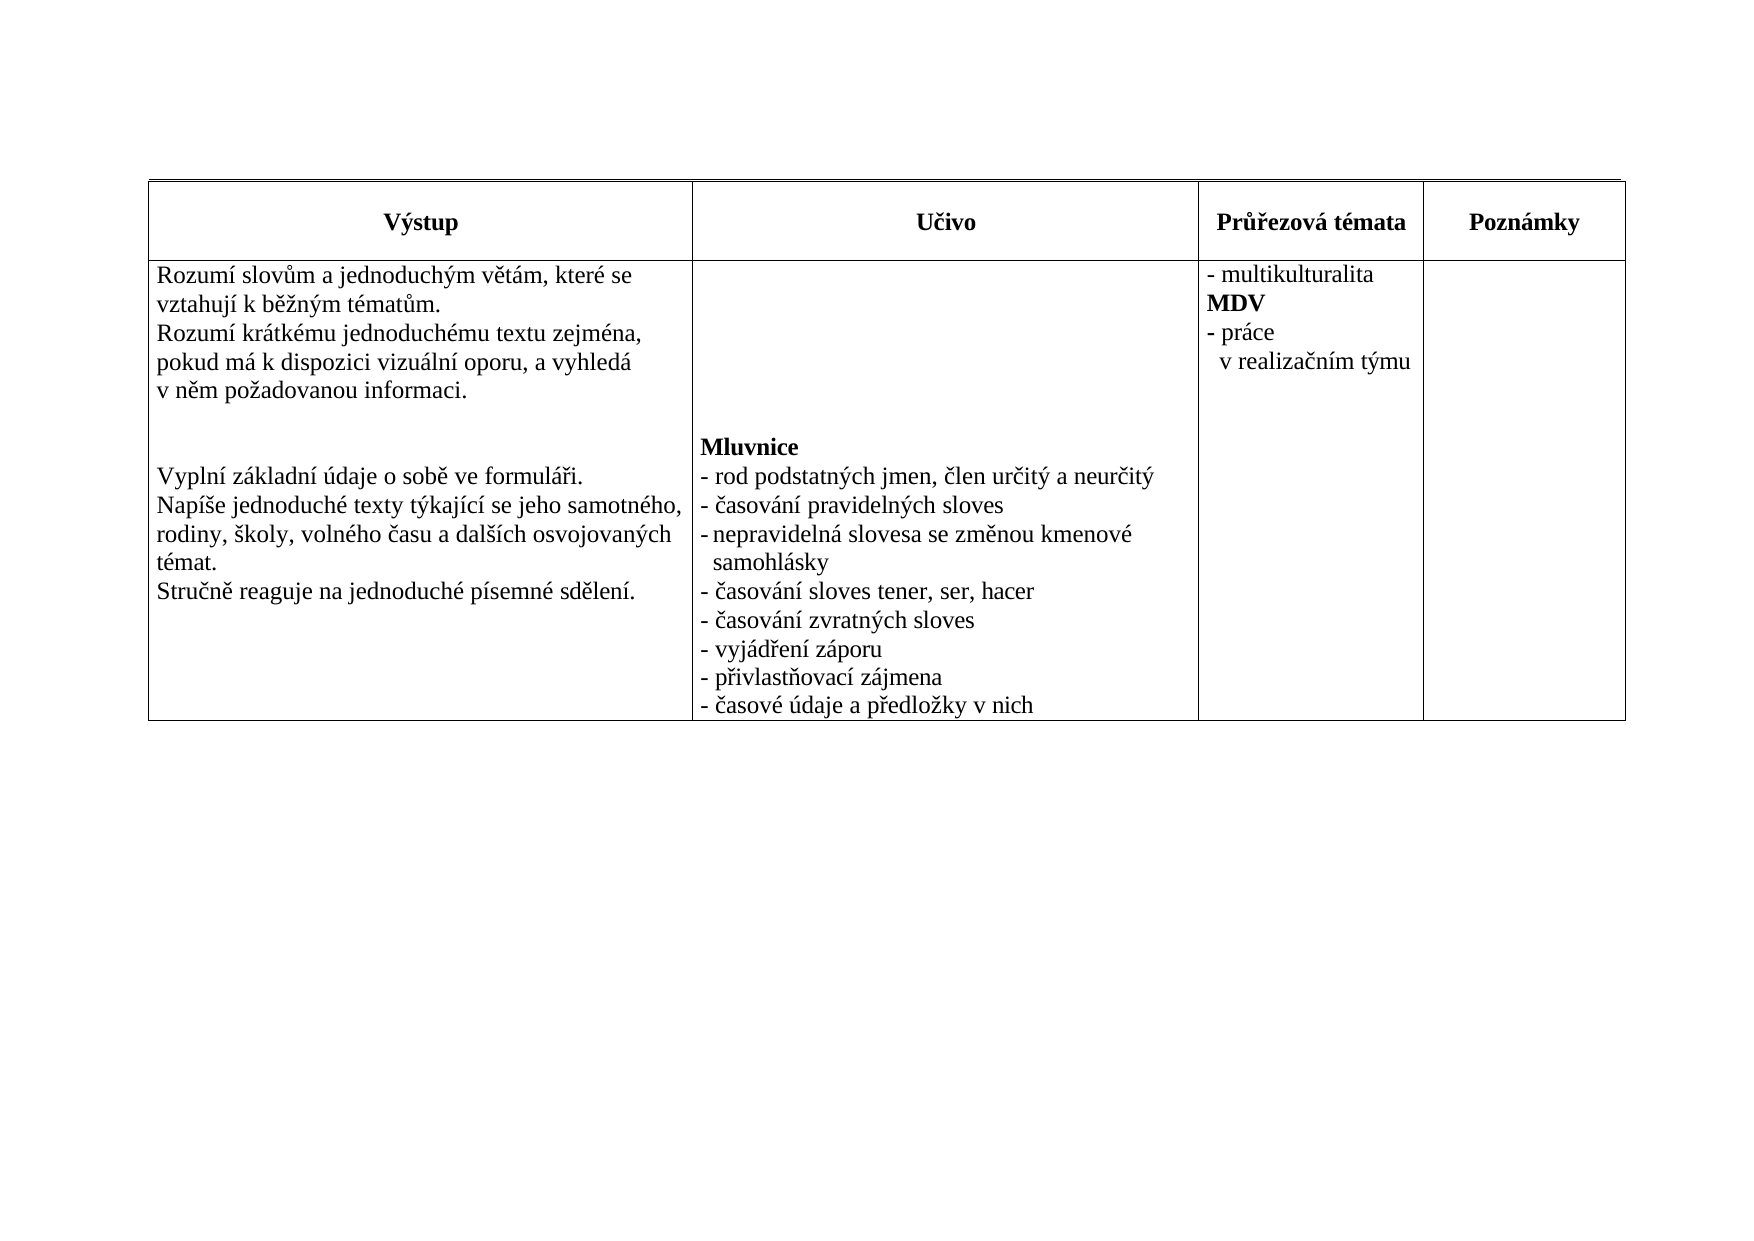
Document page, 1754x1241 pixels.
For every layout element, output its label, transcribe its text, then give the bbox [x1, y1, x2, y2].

table_header Učivo [693, 182, 1198, 259]
table_header Výstup [149, 182, 692, 259]
table_cell multikulturalita MDV práce v realizačním týmu [1199, 261, 1423, 719]
table_cell [1424, 261, 1625, 719]
table_cell Mluvnice rod podstatných jmen, člen určitý a neurčitý časování pravidelných sloves nepravidelná slovesa se změnou kmenové samohlásky časování sloves tener, ser, hacer časování zvratných sloves vyjádření záporu přivlastňovací zájmena časové údaje a předložky v nich [693, 261, 1198, 719]
table_header Poznámky [1424, 182, 1625, 259]
table_header Průřezová témata [1199, 182, 1423, 259]
table_cell Rozumí slovům a jednoduchým větám, které se vztahují k běžným tématům. Rozumí krátkému jednoduchému textu zejména, pokud má k dispozici vizuální oporu, a vyhledá v něm požadovanou informaci. Vyplní základní údaje o sobě ve formuláři. Napíše jednoduché texty týkající se jeho samotného, rodiny, školy, volného času a dalších osvojovaných témat. Stručně reaguje na jednoduché písemné sdělení. [149, 261, 692, 719]
